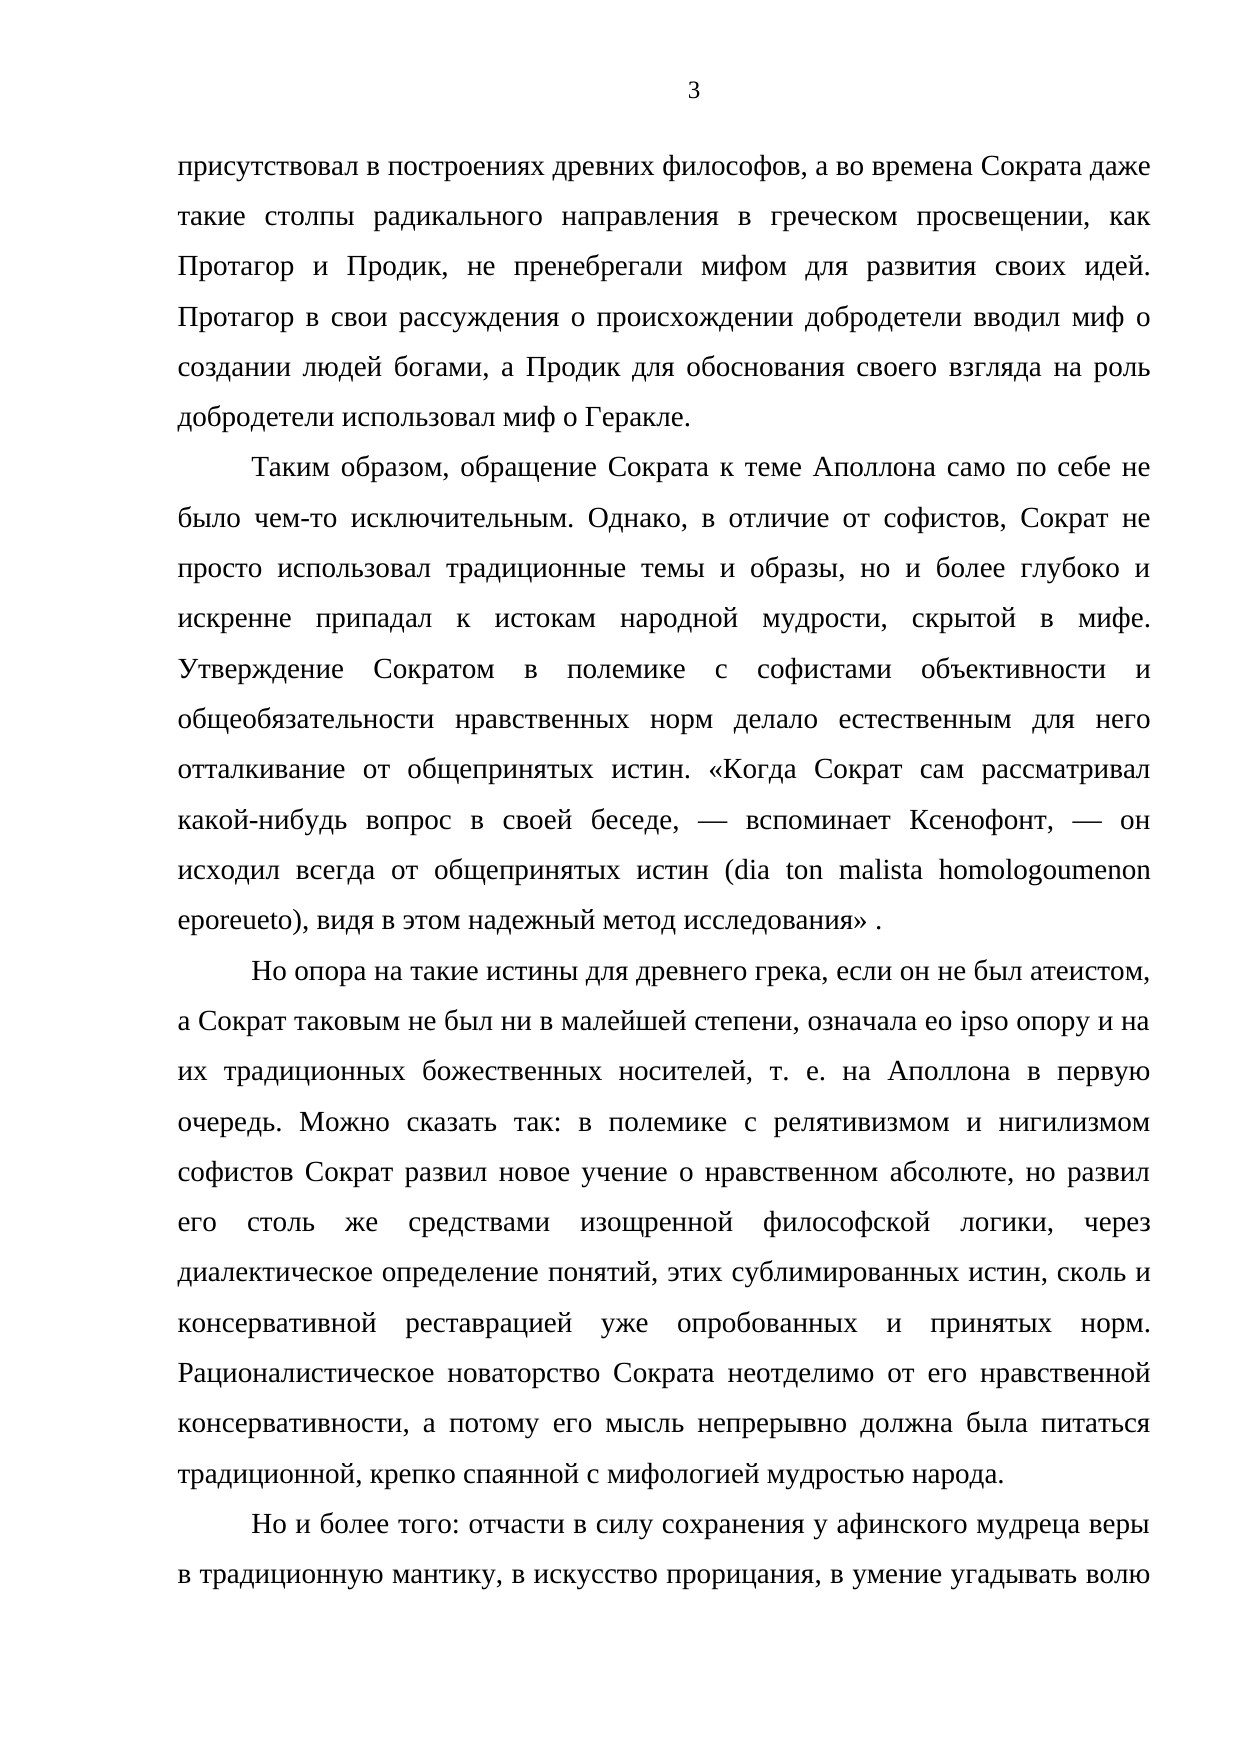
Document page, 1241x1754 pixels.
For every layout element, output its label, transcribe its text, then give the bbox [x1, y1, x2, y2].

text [177, 148, 1152, 433]
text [177, 1506, 1152, 1590]
text Таким образом, обращение Сократа к теме Аполлона само по себе не было чем-то исключительным. Однако, в отличие от софистов, Сократ не просто использовал традиционные темы и образы, но и более глубоко и искренне припадал к истокам народной мудрости, скрытой в мифе. Утверждение Сократом в полемике с софистами объективности и общеобязательности нравственных норм делало естественным для него отталкивание от общепринятых истин. «Когда Сократ сам рассматривал какой-нибудь вопрос в своей беседе, — вспоминает Ксенофонт, — он исходил всегда от общепринятых истин (dia ton malista homologoumenon eporeueto), видя в этом надежный метод исследования» . [177, 449, 1152, 936]
text Но опора на такие истины для древнего грека, если он не был атеистом, а Сократ таковым не был ни в малейшей степени, означала eo ipso опору и на их традиционных божественных носителей, т. е. на Аполлона в первую очередь. Можно сказать так: в полемике с релятивизмом и нигилизмом софистов Сократ развил новое учение о нравственном абсолюте, но развил его столь же средствами изощренной философской логики, через диалектическое определение понятий, этих сублимированных истин, сколь и консервативной реставрацией уже опробованных и принятых норм. Рационалистическое новаторство Сократа неотделимо от его нравственной консервативности, а потому его мысль непрерывно должна была питаться традиционной, крепко спаянной с мифологией мудростью народа. [177, 953, 1152, 1489]
